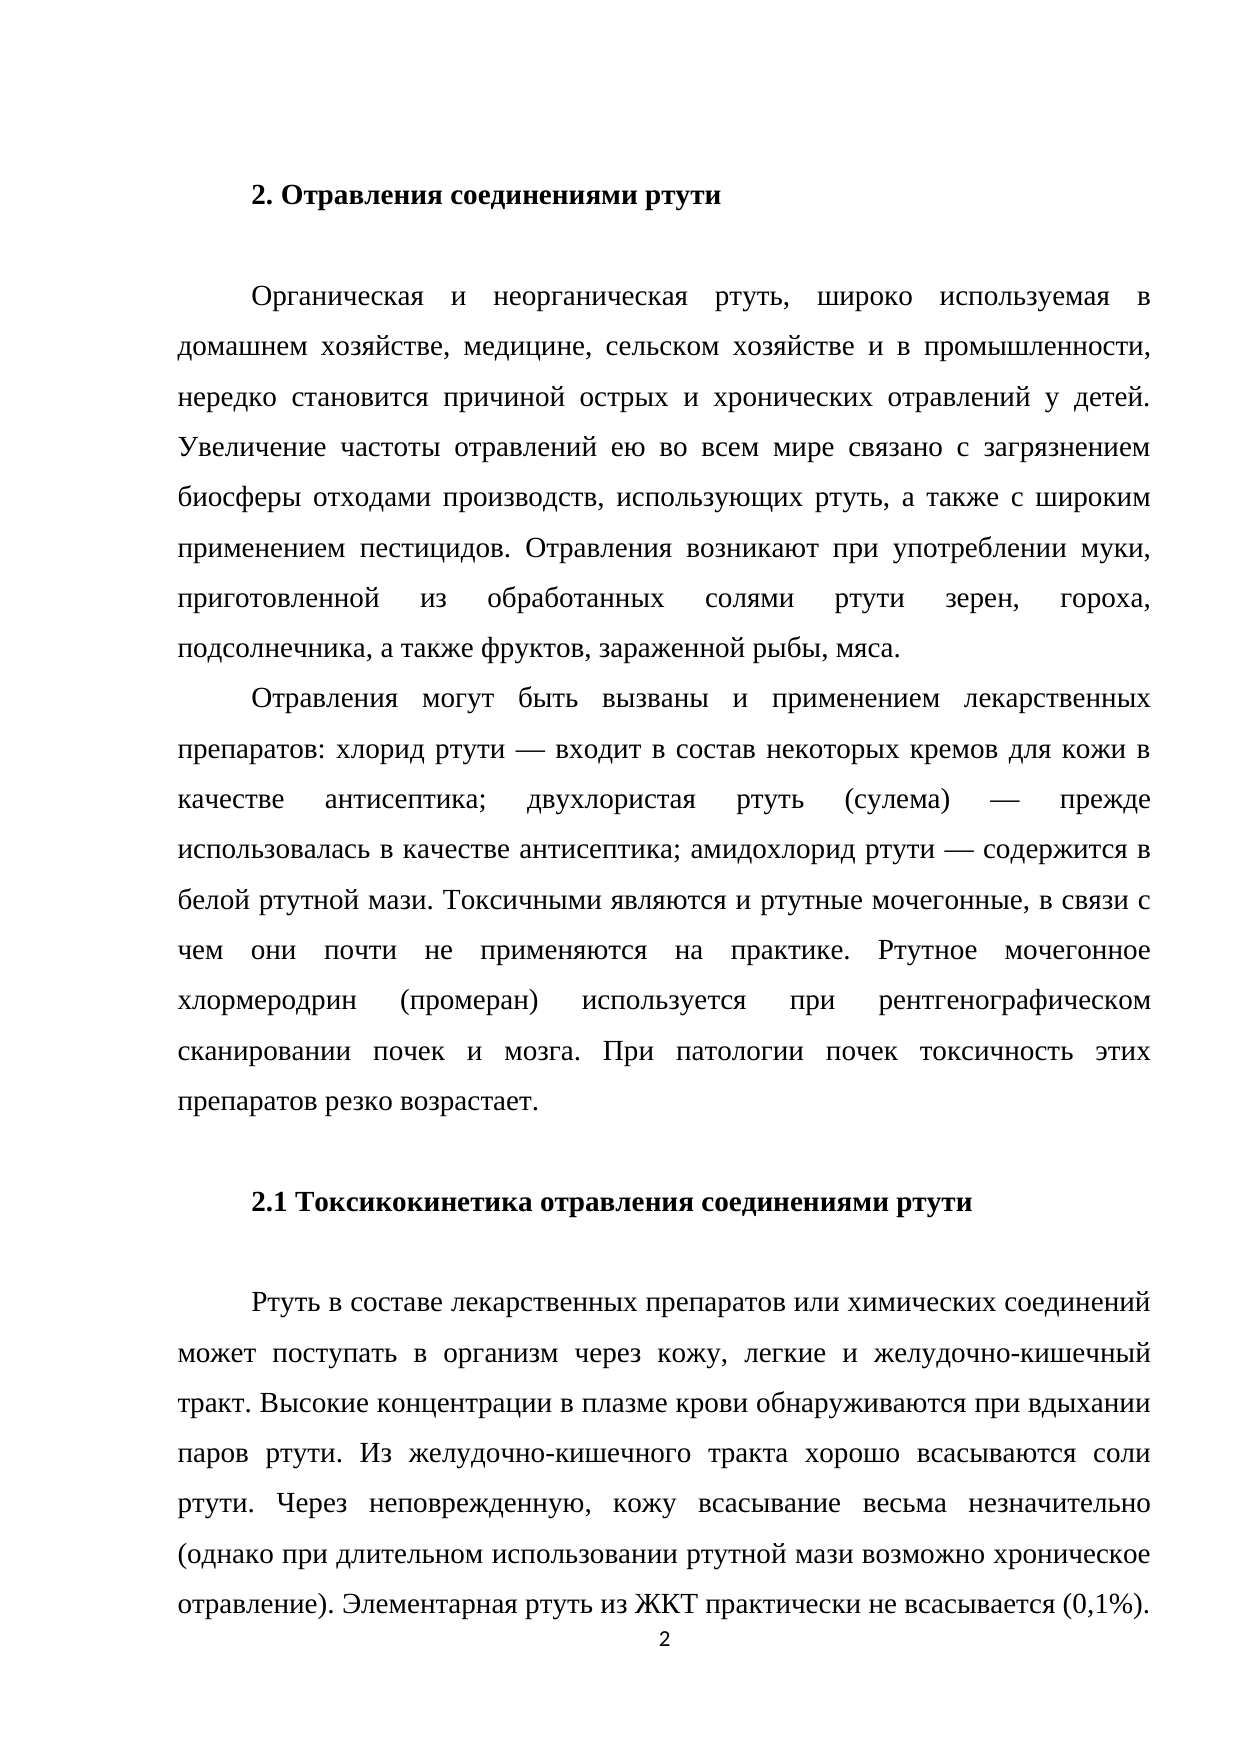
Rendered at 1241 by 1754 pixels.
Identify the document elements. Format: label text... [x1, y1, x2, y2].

text Органическая и неорганическая ртуть, широко используемая в домашнем хозяйстве, медицине, сельском хозяйстве и в промышленности, нередко становится причиной острых и хронических отравлений у детей. Увеличение частоты отравлений ею во всем мире связано с загрязнением биосферы отходами производств, использующих ртуть, а также с широким применением пестицидов. Отравления возникают при употреблении муки, приготовленной из обработанных солями ртути зерен, гороха, подсолнечника, а также фруктов, зараженной рыбы, мяса. [177, 278, 1152, 664]
text Отравления могут быть вызваны и применением лекарственных препаратов: хлорид ртути — входит в состав некоторых кремов для кожи в качестве антисептика; двухлористая ртуть (сулема) — прежде использовалась в качестве антисептика; амидохлорид ртути — содержится в белой ртутной мази. Токсичными являются и ртутные мочегонные, в связи с чем они почти не применяются на практике. Ртутное мочегонное хлормеродрин (промеран) используется при рентгенографическом сканировании почек и мозга. При патологии почек токсичность этих препаратов резко возрастает. [177, 681, 1152, 1117]
list Отравления соединениями ртути [177, 177, 1152, 211]
text 2.1 Токсикокинетика отравления соединениями ртути [177, 1184, 1152, 1217]
text Ртуть в составе лекарственных препаратов или химических соединений может поступать в организм через кожу, легкие и желудочно-кишечный тракт. Высокие концентрации в плазме крови обнаруживаются при вдыхании паров ртути. Из желудочно-кишечного тракта хорошо всасываются соли ртути. Через неповрежденную, кожу всасывание весьма незначительно (однако при длительном использовании ртутной мази возможно хроническое отравление). Элементарная ртуть из ЖКТ практически не всасывается (0,1%). [177, 1284, 1152, 1620]
